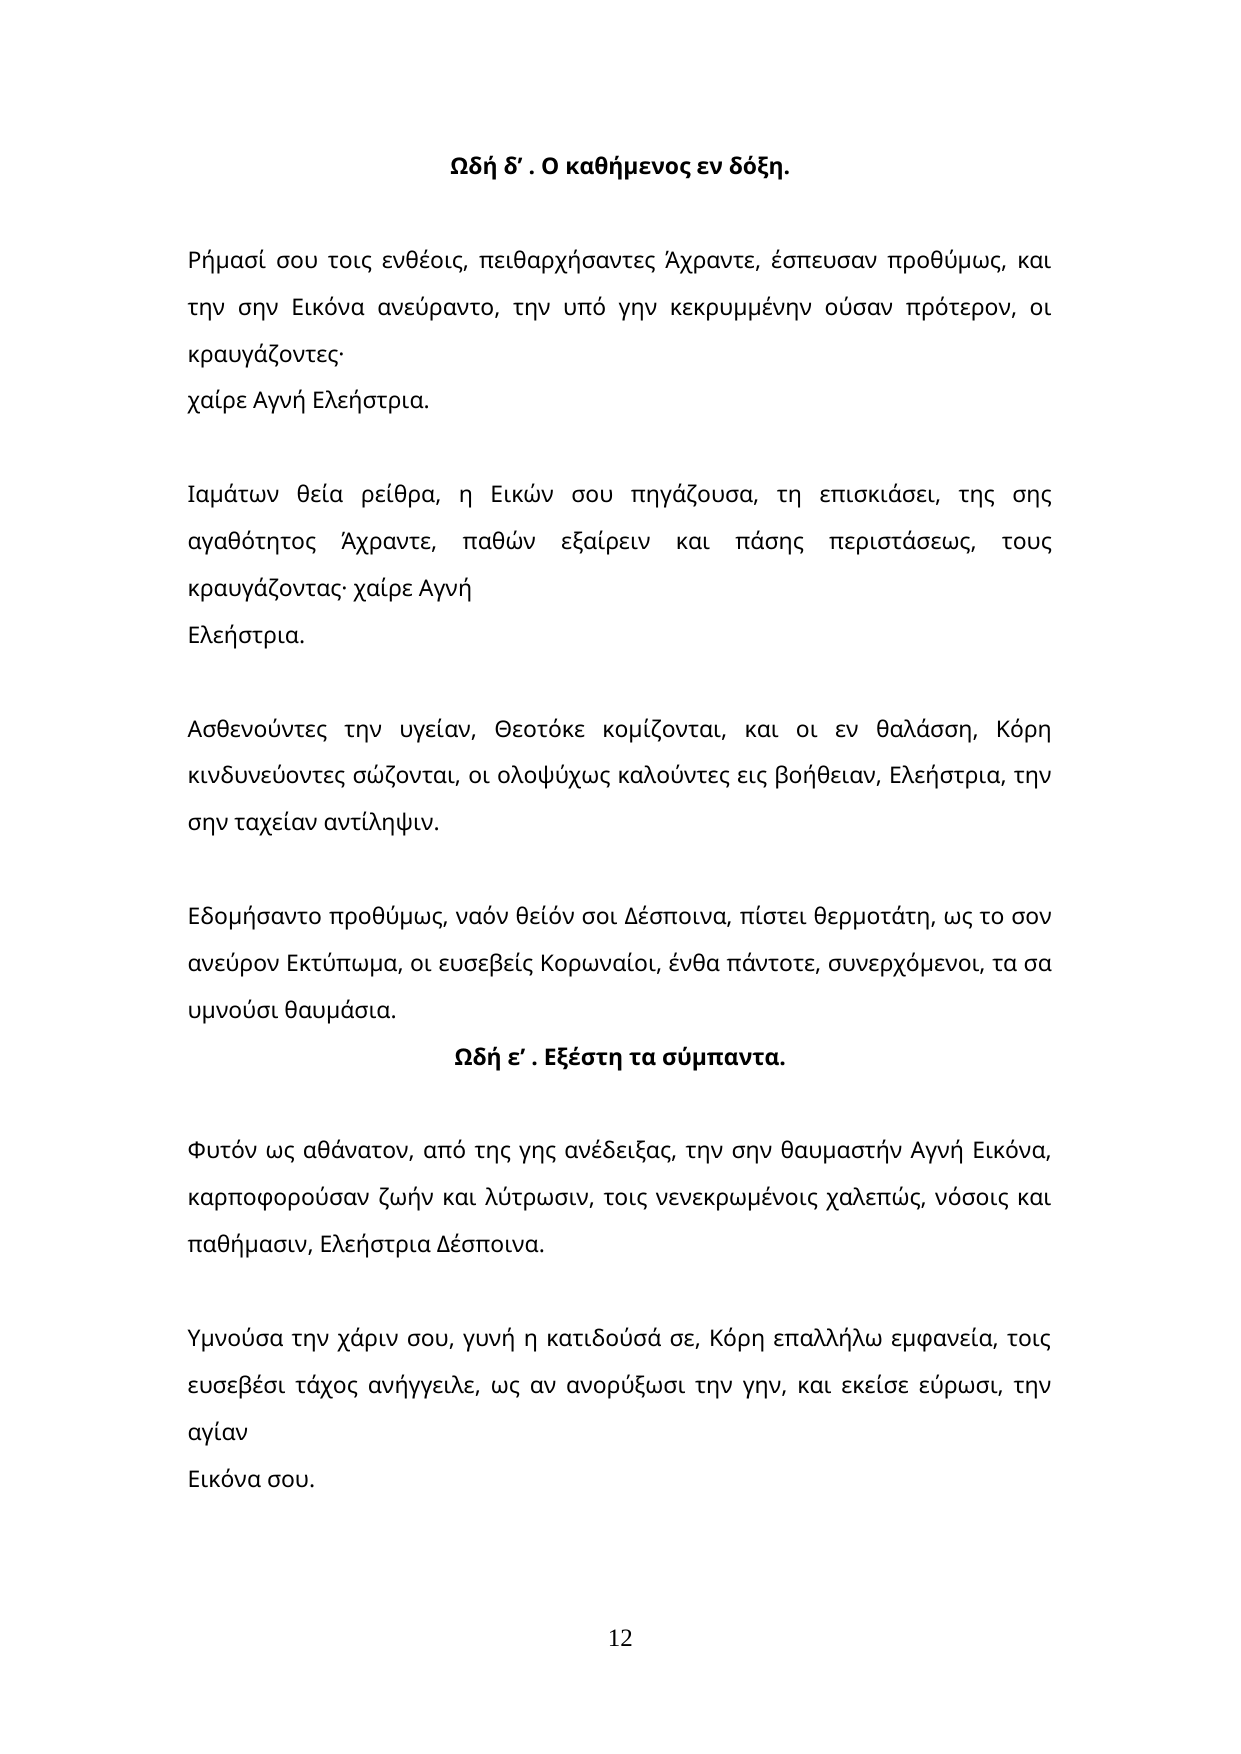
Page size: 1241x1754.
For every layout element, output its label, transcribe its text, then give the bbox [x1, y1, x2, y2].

text Εικόνα σου. [187, 1462, 1053, 1494]
text Ασθενούντες την υγείαν, Θεοτόκε κομίζονται, και οι εν θαλάσση, Κόρη κινδυνεύοντες σώζονται, οι ολοψύχως καλούντες εις βοήθειαν, Ελεήστρια, την σην ταχείαν αντίληψιν. [187, 712, 1053, 837]
text Υμνούσα την χάριν σου, γυνή η κατιδούσά σε, Κόρη επαλλήλω εμφανεία, τοις ευσεβέσι τάχος ανήγγειλε, ως αν ανορύξωσι την γην, και εκείσε εύρωσι, την αγίαν [187, 1322, 1053, 1447]
text Εδομήσαντο προθύμως, ναόν θείόν σοι Δέσποινα, πίστει θερμοτάτη, ως το σον ανεύρον Εκτύπωμα, οι ευσεβείς Κορωναίοι, ένθα πάντοτε, συνερχόμενοι, τα σα υμνούσι θαυμάσια. [187, 900, 1053, 1025]
text Φυτόν ως αθάνατον, από της γης ανέδειξας, την σην θαυμαστήν Αγνή Εικόνα, καρποφορούσαν ζωήν και λύτρωσιν, τοις νενεκρωμένοις χαλεπώς, νόσοις και παθήμασιν, Ελεήστρια Δέσποινα. [187, 1134, 1053, 1259]
text Ωδή δ’ . Ο καθήμενος εν δόξη. [187, 150, 1053, 181]
text χαίρε Αγνή Ελεήστρια. [187, 384, 1053, 416]
text Ρήμασί σου τοις ενθέοις, πειθαρχήσαντες Άχραντε, έσπευσαν προθύμως, και την σην Εικόνα ανεύραντο, την υπό γην κεκρυμμένην ούσαν πρότερον, οι κραυγάζοντες· [187, 244, 1053, 369]
text Ιαμάτων θεία ρείθρα, η Εικών σου πηγάζουσα, τη επισκιάσει, της σης αγαθότητος Άχραντε, παθών εξαίρειν και πάσης περιστάσεως, τους κραυγάζοντας· χαίρε Αγνή [187, 478, 1053, 603]
text Ωδή ε’ . Εξέστη τα σύμπαντα. [187, 1041, 1053, 1072]
text Ελεήστρια. [187, 619, 1053, 650]
